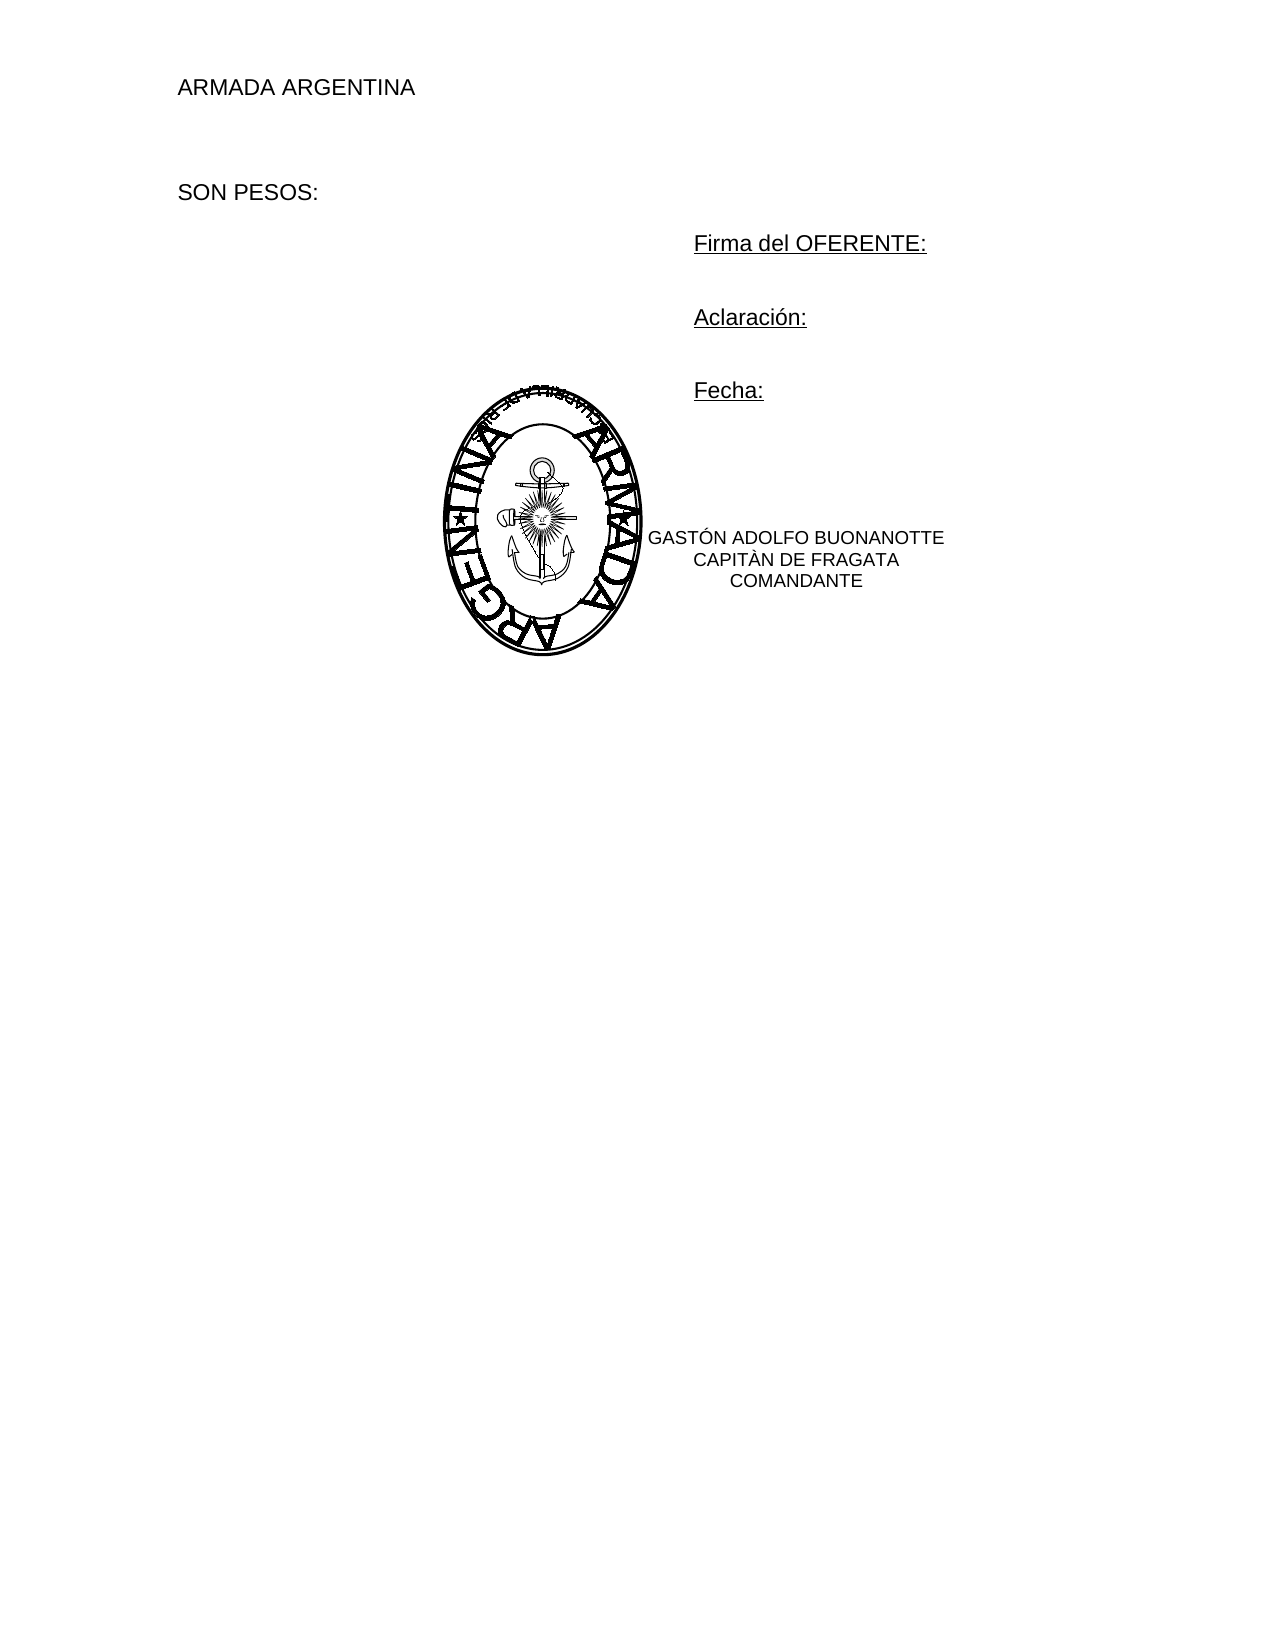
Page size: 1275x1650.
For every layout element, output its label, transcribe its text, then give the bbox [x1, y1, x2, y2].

text SON PESOS: [177, 179, 1098, 206]
text Firma del OFERENTE: [620, 230, 1098, 257]
text Fecha: [620, 377, 1098, 404]
text Aclaración: [620, 304, 1098, 330]
